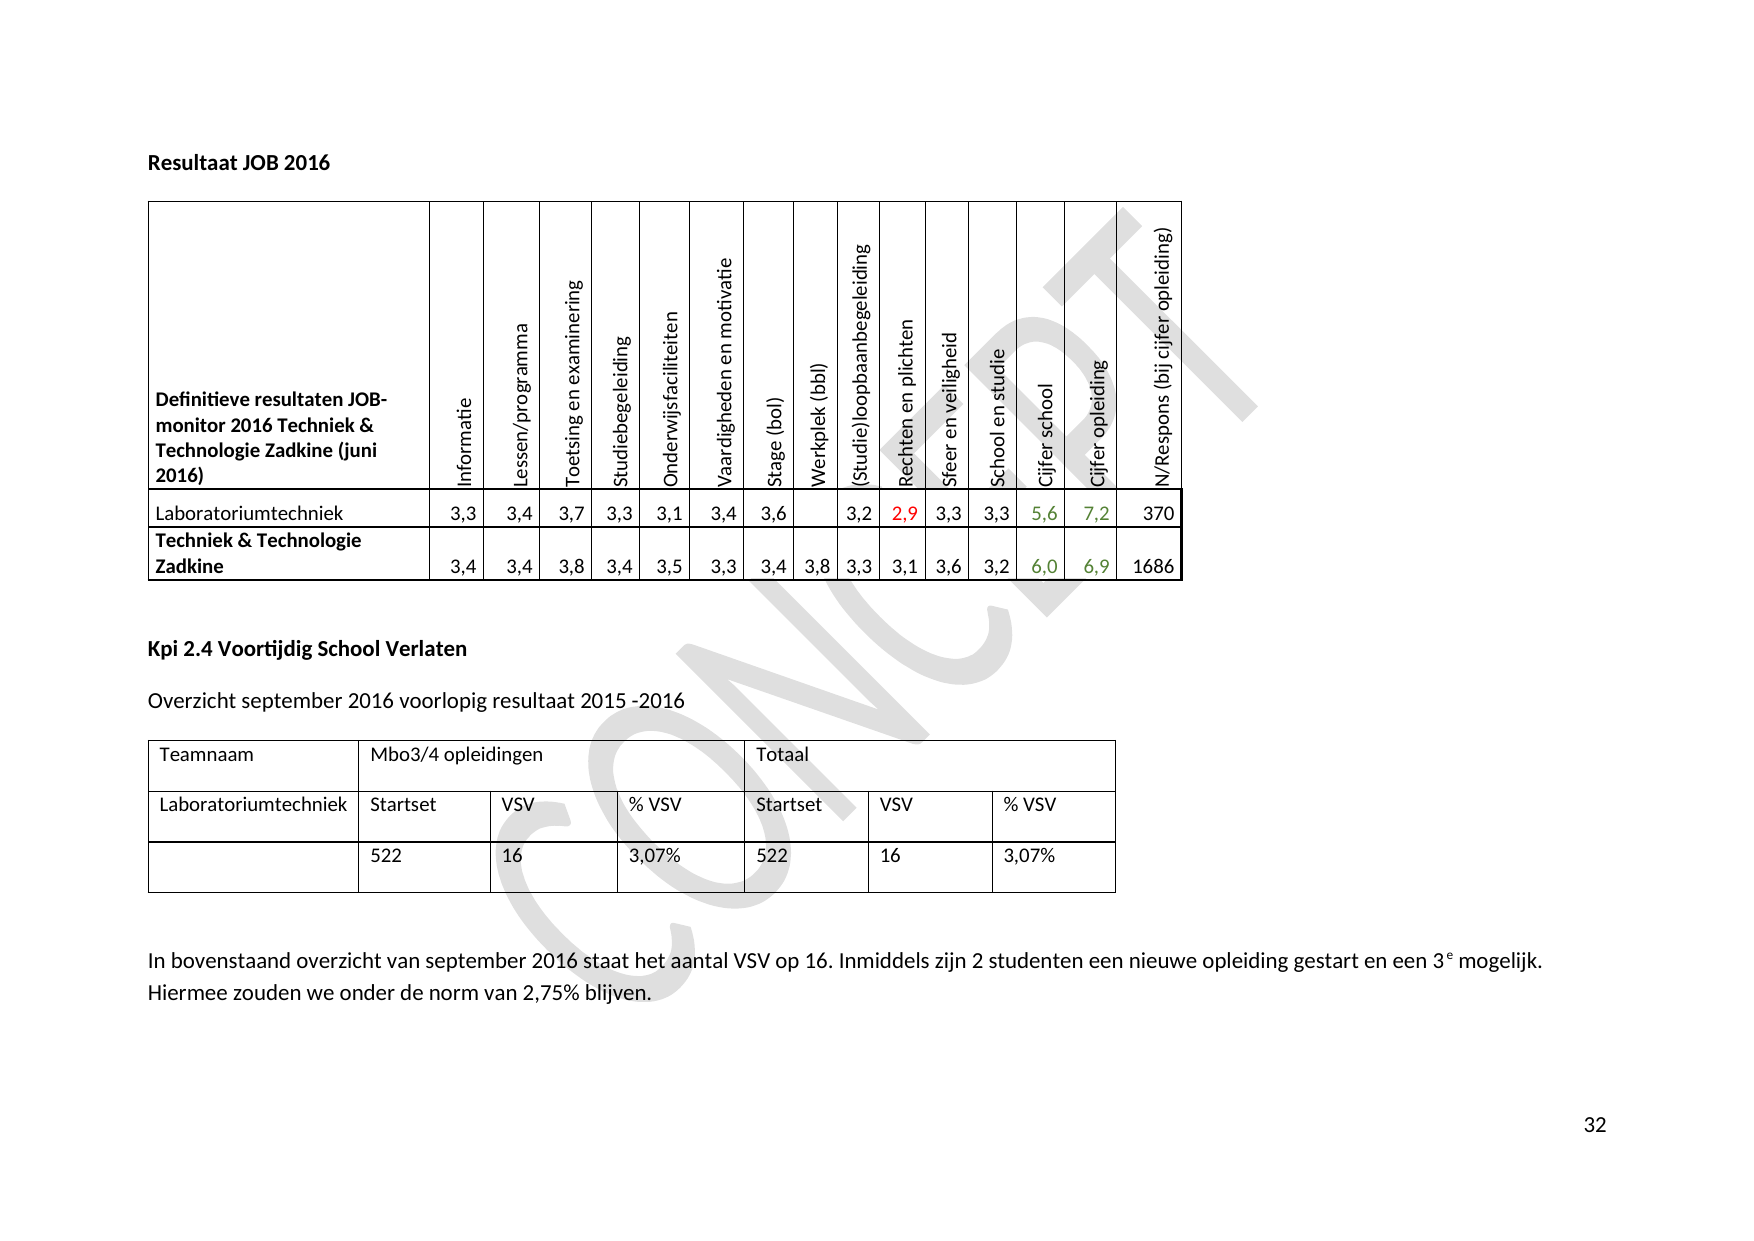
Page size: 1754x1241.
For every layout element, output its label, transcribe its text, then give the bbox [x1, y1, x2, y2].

table_cell 3,4 [690, 490, 743, 526]
table_header Teamnaam [149, 741, 358, 791]
table_cell 3,3 [430, 490, 483, 526]
table_cell VSV [869, 792, 992, 841]
table_header (Studie)loopbaanbegeleiding [838, 202, 879, 488]
table_header Toetsing en examinering [540, 202, 591, 488]
table_cell Laboratoriumtechniek [149, 792, 358, 841]
table_cell 6,9 [1065, 528, 1116, 578]
table_cell 3,4 [744, 528, 793, 578]
table_cell % VSV [618, 792, 744, 841]
table_cell 370 [1117, 490, 1180, 526]
table_cell 3,07% [618, 843, 744, 892]
table_cell VSV [491, 792, 617, 841]
table_cell 3,3 [592, 490, 639, 526]
table_cell Startset [359, 792, 490, 841]
table_cell 3,4 [592, 528, 639, 578]
table_header Stage (bol) [744, 202, 793, 488]
table_cell 1686 [1117, 528, 1180, 578]
table_header N/Respons (bij cijfer opleiding) [1117, 202, 1181, 488]
table_cell 3,2 [838, 490, 879, 526]
table_cell Laboratoriumtechniek [149, 490, 429, 526]
text In bovenstaand overzicht van september 2016 staat het aantal VSV op 16. Inmiddels zijn 2 studenten een nieuwe opleiding gestart en een 3e mogelijk. Hiermee zouden we onder de norm van 2,75% blijven. [148, 946, 1606, 1006]
table_cell 2,9 [880, 490, 925, 526]
table_header Onderwijsfaciliteiten [640, 202, 689, 488]
table_cell 3,6 [744, 490, 793, 526]
table_cell 3,8 [794, 528, 837, 578]
table_cell 3,1 [880, 528, 925, 578]
text Resultaat JOB 2016 [148, 148, 1606, 176]
table_cell 3,8 [540, 528, 591, 578]
table_header Cijfer opleiding [1065, 202, 1116, 488]
table_cell 3,3 [690, 528, 743, 578]
table_cell 7,2 [1065, 490, 1116, 526]
table_header Vaardigheden en motivatie [690, 202, 743, 488]
table_cell [149, 843, 358, 892]
table_cell 3,3 [969, 490, 1016, 526]
table_header Lessen/programma [484, 202, 539, 488]
table_cell Techniek & Technologie Zadkine [149, 528, 429, 578]
table_header Definitieve resultaten JOB-monitor 2016 Techniek & Technologie Zadkine (juni 2016) [149, 202, 429, 488]
table_header School en studie [969, 202, 1016, 488]
table_cell 3,5 [640, 528, 689, 578]
table_cell 5,6 [1017, 490, 1064, 526]
table_header Studiebegeleiding [592, 202, 639, 488]
table_cell 3,07% [993, 843, 1115, 892]
table_cell 16 [491, 843, 617, 892]
table_cell Startset [745, 792, 868, 841]
table_cell % VSV [993, 792, 1115, 841]
table_header Werkplek (bbl) [794, 202, 837, 488]
table_cell 3,6 [926, 528, 968, 578]
table_cell 3,3 [926, 490, 968, 526]
table_cell 16 [869, 843, 992, 892]
table_cell 3,1 [640, 490, 689, 526]
table_cell 522 [359, 843, 490, 892]
table_cell 3,2 [969, 528, 1016, 578]
table_header Informatie [430, 202, 483, 488]
table_cell 3,3 [838, 528, 879, 578]
table_cell 6,0 [1017, 528, 1064, 578]
table_header Cijfer school [1017, 202, 1064, 488]
table_header Rechten en plichten [880, 202, 925, 488]
table_cell 3,4 [484, 528, 539, 578]
table_cell 3,4 [430, 528, 483, 578]
text Kpi 2.4 Voortijdig School Verlaten [148, 634, 1606, 662]
table_header Totaal [745, 741, 1115, 791]
table_cell 522 [745, 843, 868, 892]
table_header Sfeer en veiligheid [926, 202, 968, 488]
table_cell 3,7 [540, 490, 591, 526]
table_cell 3,4 [484, 490, 539, 526]
text Overzicht september 2016 voorlopig resultaat 2015 -2016 [148, 687, 1606, 715]
table_cell [794, 490, 837, 526]
table_header Mbo3/4 opleidingen [359, 741, 744, 791]
